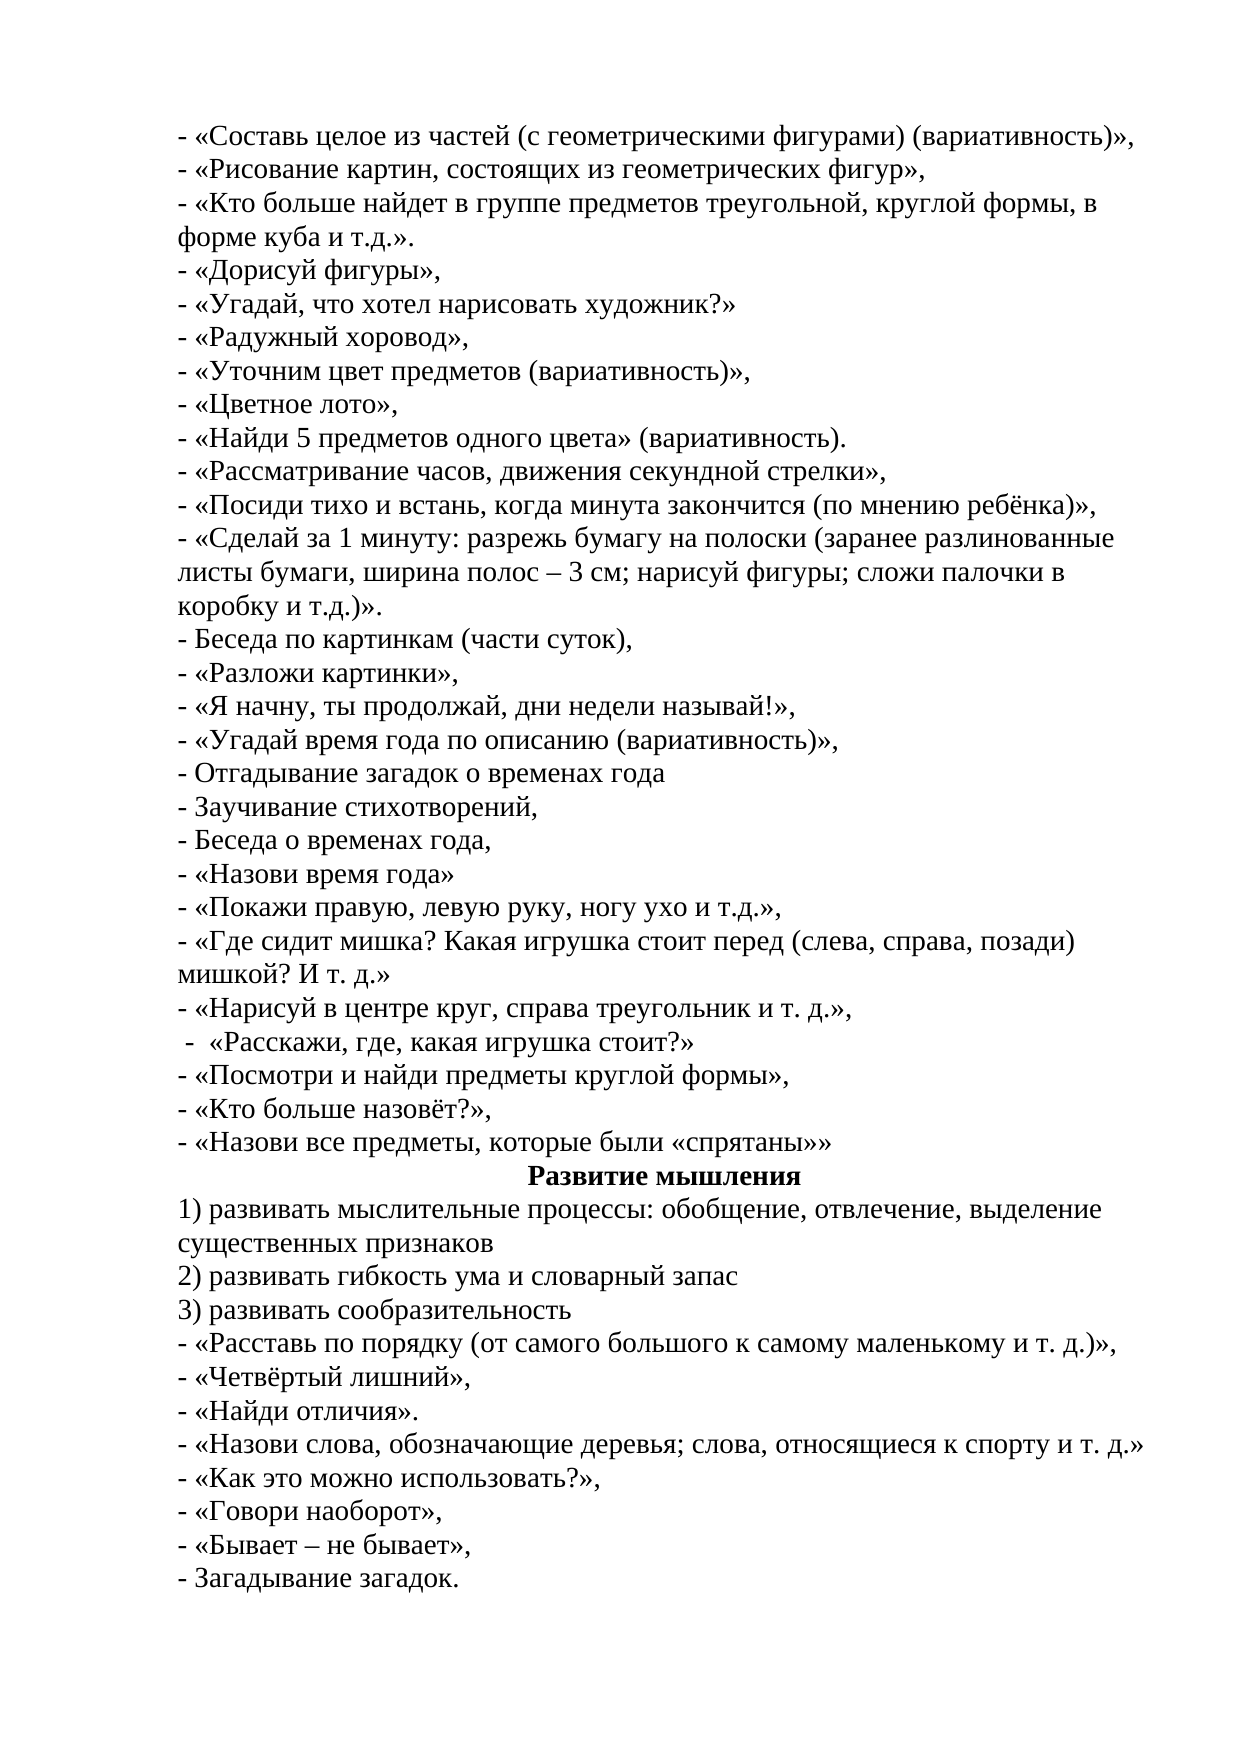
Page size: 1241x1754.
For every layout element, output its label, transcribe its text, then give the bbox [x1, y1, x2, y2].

text - «Рассматривание часов, движения секундной стрелки», [177, 453, 1152, 487]
text - «Дорисуй фигуры», [177, 252, 1152, 286]
text - «Рисование картин, состоящих из геометрических фигур», [177, 152, 1152, 185]
text - «Расставь по порядку (от самого большого к самому маленькому и т. д.)», [177, 1326, 1152, 1359]
text - Загадывание загадок. [177, 1560, 1152, 1594]
text - «Назови слова, обозначающие деревья; слова, относящиеся к спорту и т. д.» [177, 1426, 1152, 1460]
text - «Посмотри и найди предметы круглой формы», [177, 1057, 1152, 1091]
text - «Бывает – не бывает», [177, 1527, 1152, 1560]
text - «Угадай время года по описанию (вариативность)», [177, 722, 1152, 755]
text - «Я начну, ты продолжай, дни недели называй!», [177, 688, 1152, 722]
text - «Разложи картинки», [177, 655, 1152, 688]
text - «Назови все предметы, которые были «спрятаны»» [177, 1124, 1152, 1158]
text - «Покажи правую, левую руку, ногу ухо и т.д.», [177, 889, 1152, 923]
text - «Четвёртый лишний», [177, 1359, 1152, 1393]
text - «Нарисуй в центре круг, справа треугольник и т. д.», [177, 990, 1152, 1024]
text 1) развивать мыслительные процессы: обобщение, отвлечение, выделение существенных признаков [177, 1191, 1152, 1258]
text - «Кто больше назовёт?», [177, 1091, 1152, 1124]
text - Беседа по картинкам (части суток), [177, 621, 1152, 655]
text - «Кто больше найдет в группе предметов треугольной, круглой формы, в форме куба и т.д.». [177, 185, 1152, 252]
text - «Составь целое из частей (с геометрическими фигурами) (вариативность)», [177, 118, 1152, 152]
text - «Найди 5 предметов одного цвета» (вариативность). [177, 420, 1152, 453]
text - Заучивание стихотворений, [177, 789, 1152, 822]
text - Отгадывание загадок о временах года [177, 755, 1152, 789]
text - «Говори наоборот», [177, 1493, 1152, 1527]
text - Беседа о временах года, [177, 822, 1152, 856]
text - «Цветное лото», [177, 386, 1152, 420]
text - «Уточним цвет предметов (вариативность)», [177, 353, 1152, 386]
text - «Найди отличия». [177, 1393, 1152, 1426]
text 3) развивать сообразительность [177, 1292, 1152, 1326]
text - «Расскажи, где, какая игрушка стоит?» [177, 1024, 1152, 1057]
text - «Где сидит мишка? Какая игрушка стоит перед (слева, справа, позади) мишкой? И т. д.» [177, 923, 1152, 990]
text - «Сделай за 1 минуту: разрежь бумагу на полоски (заранее разлинованные листы бумаги, ширина полос – 3 см; нарисуй фигуры; сложи палочки в коробку и т.д.)». [177, 521, 1152, 621]
text - «Как это можно использовать?», [177, 1460, 1152, 1493]
text - «Угадай, что хотел нарисовать художник?» [177, 286, 1152, 319]
text - «Радужный хоровод», [177, 319, 1152, 353]
text - «Назови время года» [177, 856, 1152, 889]
text 2) развивать гибкость ума и словарный запас [177, 1258, 1152, 1292]
text - «Посиди тихо и встань, когда минута закончится (по мнению ребёнка)», [177, 487, 1152, 521]
text Развитие мышления [177, 1158, 1152, 1191]
